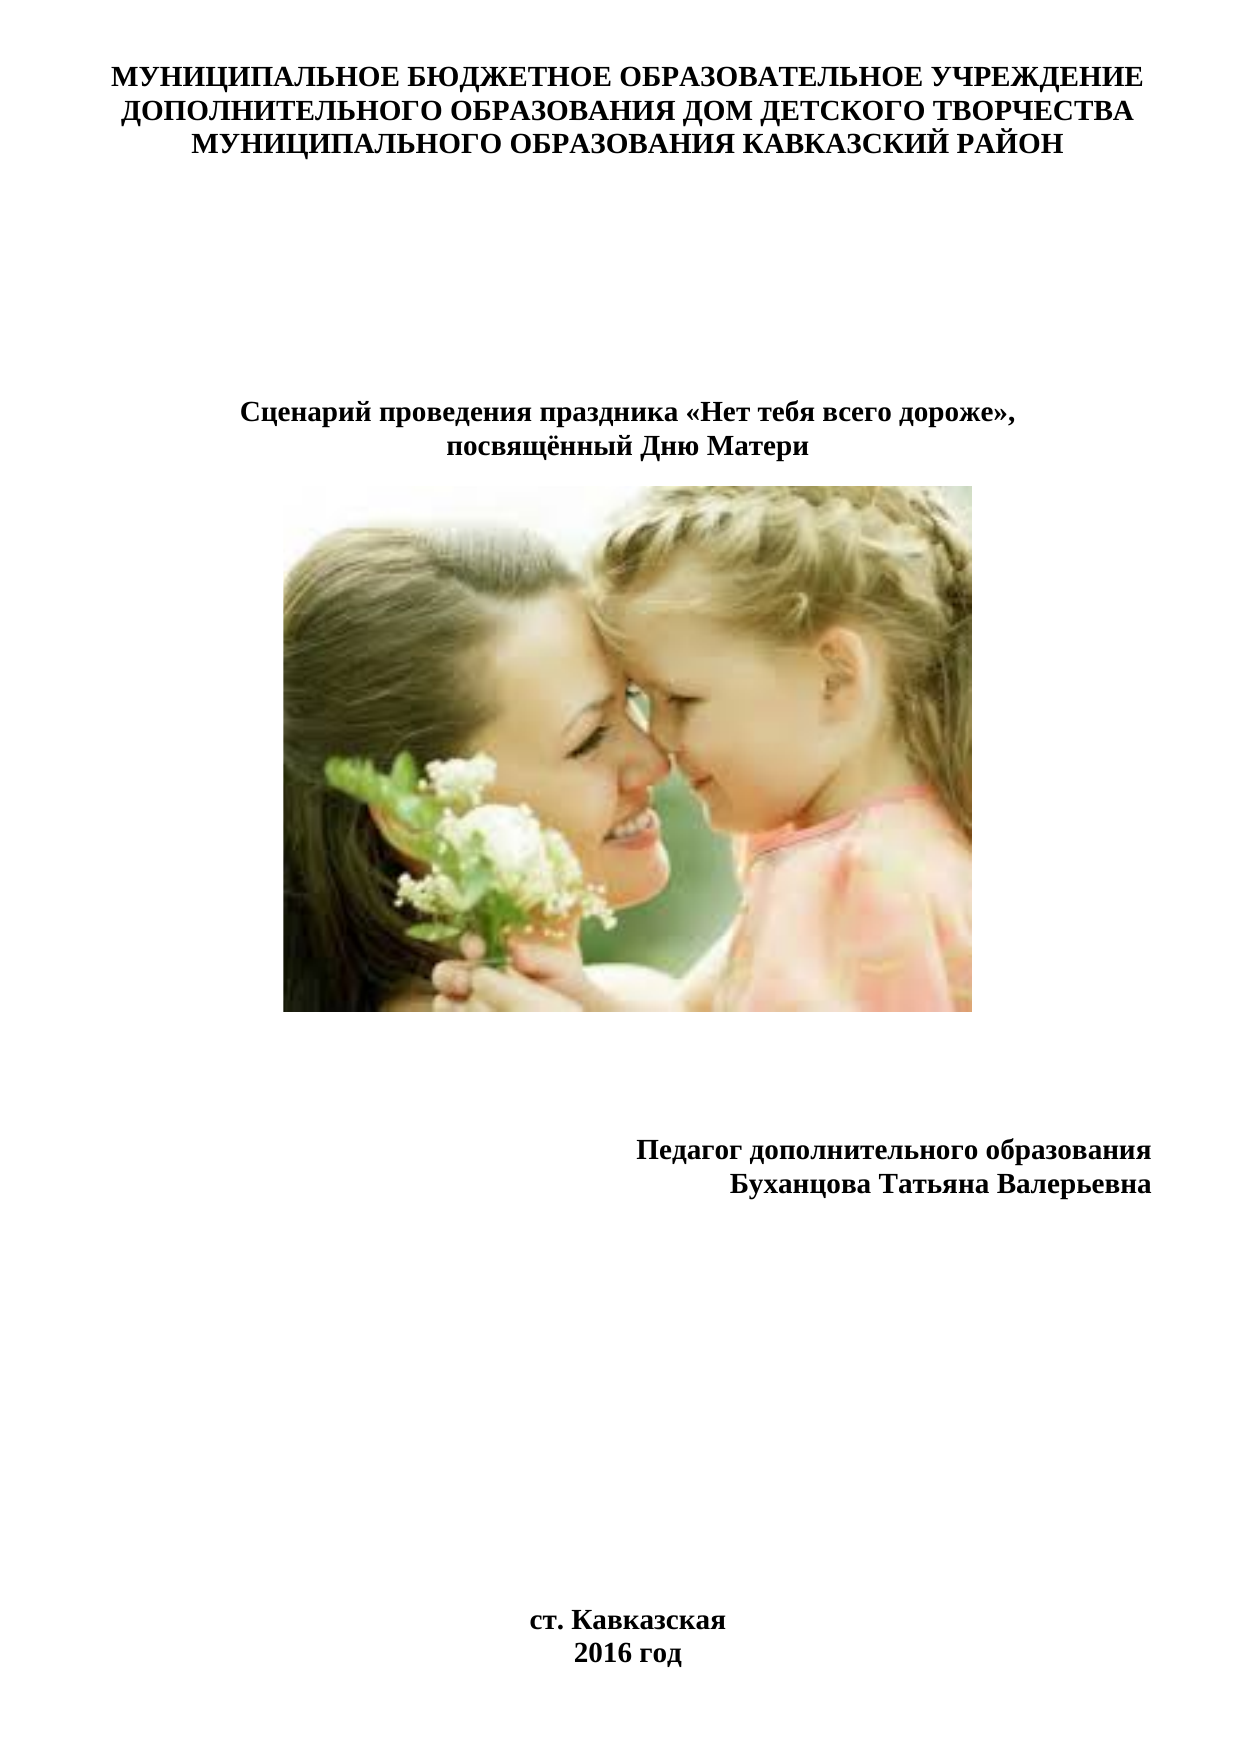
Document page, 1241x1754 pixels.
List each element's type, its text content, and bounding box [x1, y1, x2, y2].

text ст. Кавказская [103, 1602, 1152, 1636]
text ДОПОЛНИТЕЛЬНОГО ОБРАЗОВАНИЯ ДОМ ДЕТСКОГО ТВОРЧЕСТВА МУНИЦИПАЛЬНОГО ОБРАЗОВАНИЯ КАВКАЗСКИЙ РАЙОН [103, 93, 1152, 160]
text МУНИЦИПАЛЬНОЕ БЮДЖЕТНОЕ ОБРАЗОВАТЕЛЬНОЕ УЧРЕЖДЕНИЕ [103, 59, 1152, 93]
text Педагог дополнительного образования [103, 1132, 1152, 1166]
picture [283, 486, 972, 1012]
text посвящённый Дню Матери [103, 428, 1152, 462]
text Сценарий проведения праздника «Нет тебя всего дороже», [103, 394, 1152, 428]
text 2016 год [103, 1636, 1152, 1669]
text Буханцова Татьяна Валерьевна [103, 1166, 1152, 1199]
